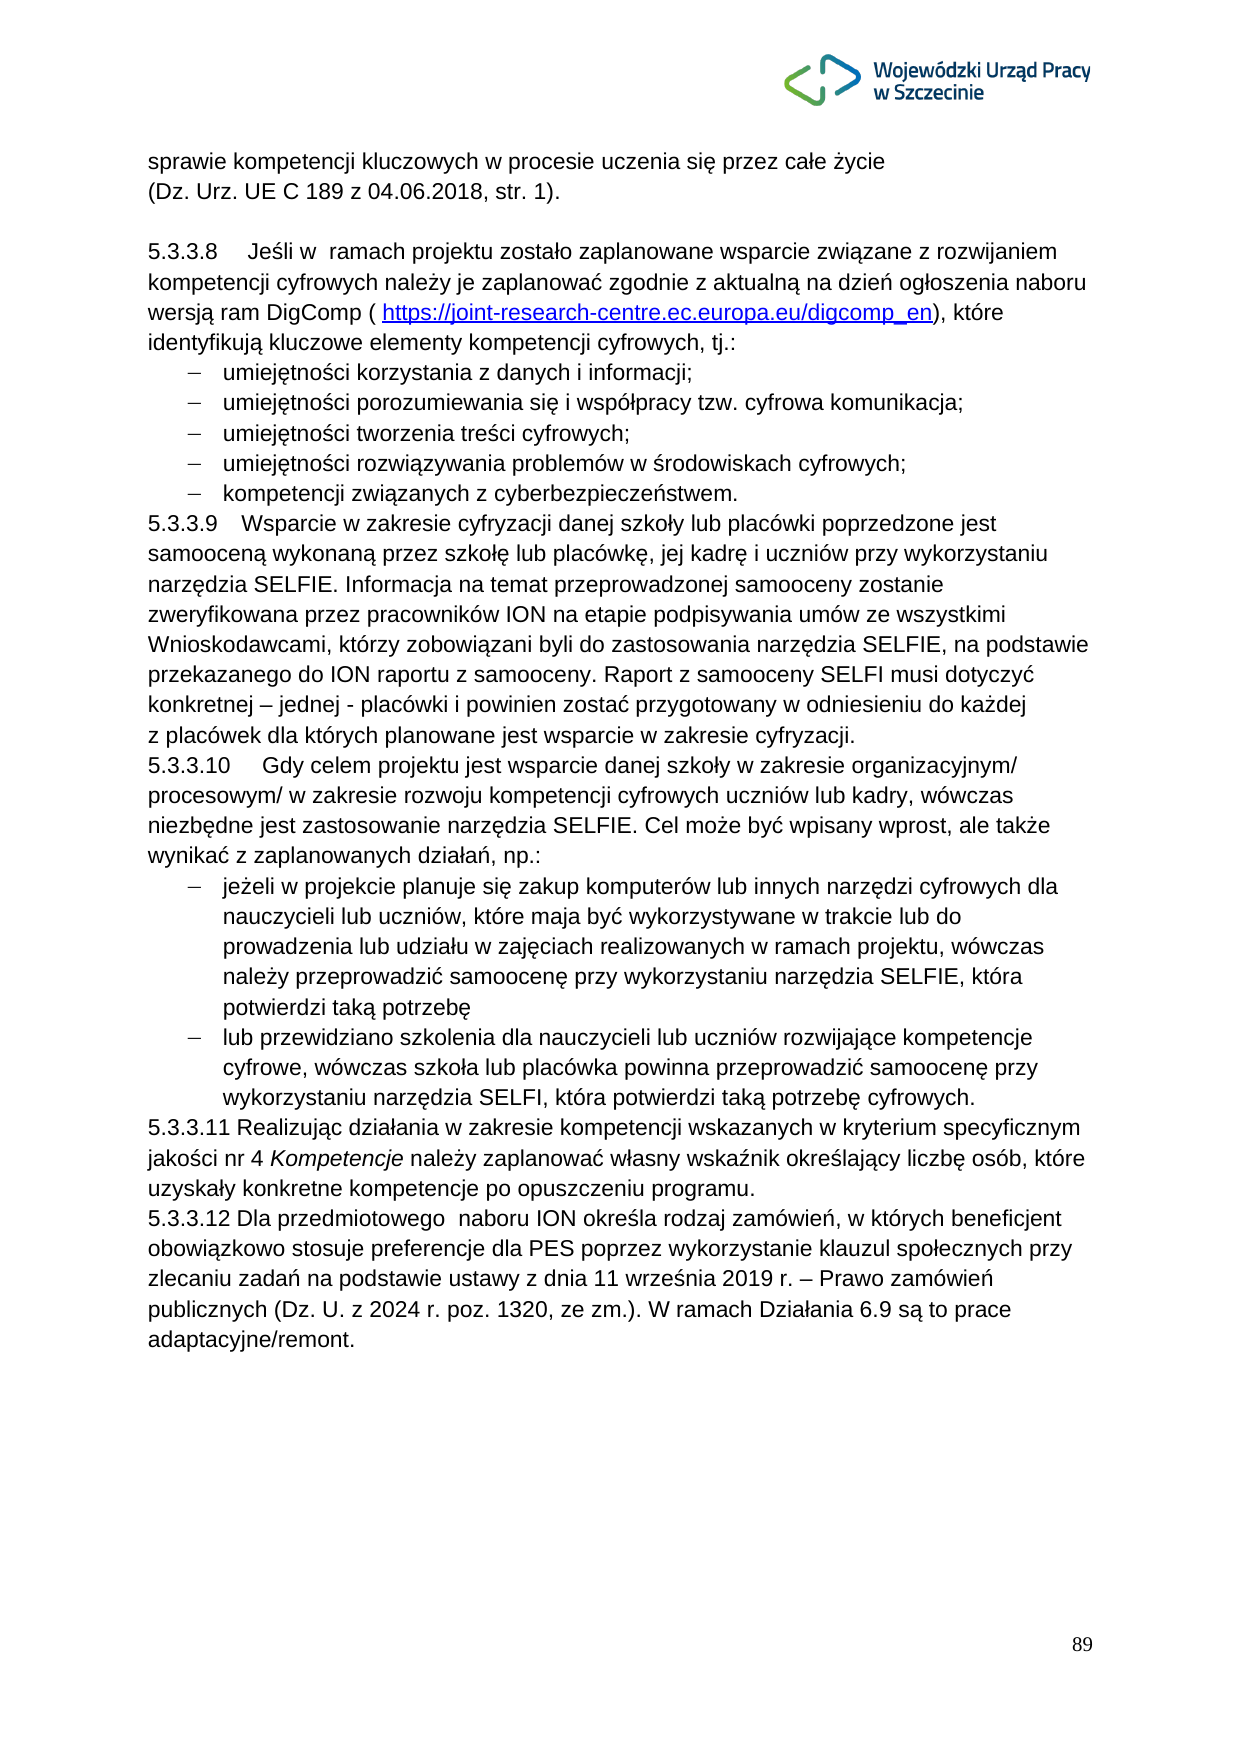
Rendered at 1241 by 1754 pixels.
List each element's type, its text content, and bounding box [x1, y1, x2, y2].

list umiejętności porozumiewania się i współpracy tzw. cyfrowa komunikacja; [185, 389, 1092, 416]
list Gdy celem projektu jest wsparcie danej szkoły w zakresie organizacyjnym/ procesowym/ w zakresie rozwoju kompetencji cyfrowych uczniów lub kadry, wówczas niezbędne jest zastosowanie narzędzia SELFIE. Cel może być wpisany wprost, ale także wynikać z zaplanowanych działań, np.: [148, 752, 1092, 869]
list umiejętności rozwiązywania problemów w środowiskach cyfrowych; [185, 450, 1092, 476]
list Realizując działania w zakresie kompetencji wskazanych w kryterium specyficznym jakości nr 4 Kompetencje należy zaplanować własny wskaźnik określający liczbę osób, które uzyskały konkretne kompetencje po opuszczeniu programu. [148, 1114, 1092, 1201]
list kompetencji związanych z cyberbezpieczeństwem. [185, 480, 1092, 506]
picture [784, 54, 1091, 106]
list lub przewidziano szkolenia dla nauczycieli lub uczniów rozwijające kompetencje cyfrowe, wówczas szkoła lub placówka powinna przeprowadzić samoocenę przy wykorzystaniu narzędzia SELFI, która potwierdzi taką potrzebę cyfrowych. [185, 1024, 1092, 1111]
list Dla przedmiotowego naboru ION określa rodzaj zamówień, w których beneficjent obowiązkowo stosuje preferencje dla PES poprzez wykorzystanie klauzul społecznych przy zlecaniu zadań na podstawie ustawy z dnia 11 września 2019 r. – Prawo zamówień publicznych (Dz. U. z 2024 r. poz. 1320, ze zm.). W ramach Działania 6.9 są to prace adaptacyjne/remont. [148, 1205, 1092, 1352]
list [148, 148, 1092, 204]
list Jeśli w ramach projektu zostało zaplanowane wsparcie związane z rozwijaniem kompetencji cyfrowych należy je zaplanować zgodnie z aktualną na dzień ogłoszenia naboru wersją ram DigComp ( https://joint-research-centre.ec.europa.eu/digcomp_en), które identyfikują kluczowe elementy kompetencji cyfrowych, tj.: [148, 238, 1092, 355]
list umiejętności korzystania z danych i informacji; [185, 359, 1092, 386]
list umiejętności tworzenia treści cyfrowych; [185, 419, 1092, 446]
list jeżeli w projekcie planuje się zakup komputerów lub innych narzędzi cyfrowych dla nauczycieli lub uczniów, które maja być wykorzystywane w trakcie lub do prowadzenia lub udziału w zajęciach realizowanych w ramach projektu, wówczas należy przeprowadzić samoocenę przy wykorzystaniu narzędzia SELFIE, która potwierdzi taką potrzebę [185, 873, 1092, 1020]
list Wsparcie w zakresie cyfryzacji danej szkoły lub placówki poprzedzone jest samooceną wykonaną przez szkołę lub placówkę, jej kadrę i uczniów przy wykorzystaniu narzędzia SELFIE. Informacja na temat przeprowadzonej samooceny zostanie zweryfikowana przez pracowników ION na etapie podpisywania umów ze wszystkimi Wnioskodawcami, którzy zobowiązani byli do zastosowania narzędzia SELFIE, na podstawie przekazanego do ION raportu z samooceny. Raport z samooceny SELFI musi dotyczyć konkretnej – jednej - placówki i powinien zostać przygotowany w odniesieniu do każdej z placówek dla których planowane jest wsparcie w zakresie cyfryzacji. [148, 510, 1092, 748]
